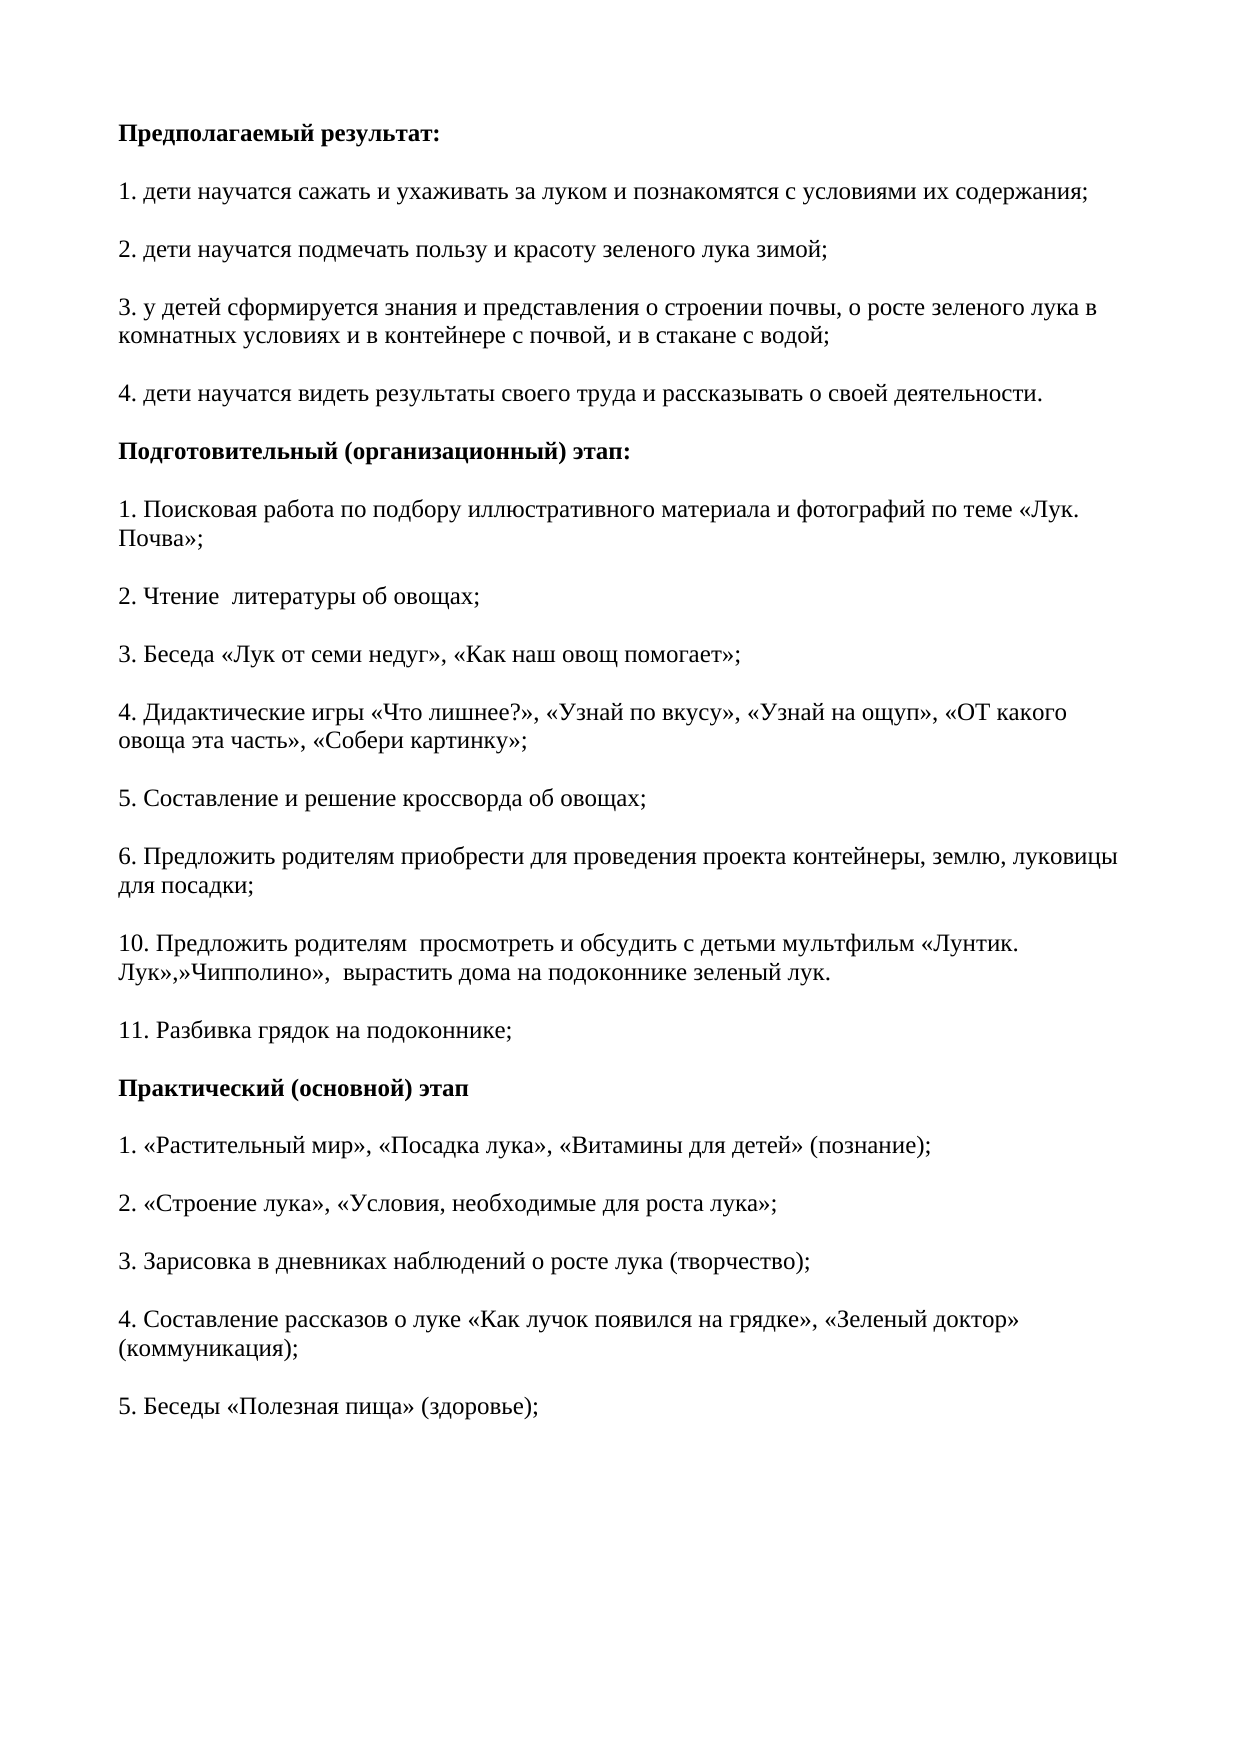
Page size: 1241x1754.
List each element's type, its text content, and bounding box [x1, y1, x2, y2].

text Подготовительный (организационный) этап: [118, 436, 1122, 465]
text 4. дети научатся видеть результаты своего труда и рассказывать о своей деятельности. [118, 378, 1122, 407]
text 6. Предложить родителям приобрести для проведения проекта контейнеры, землю, луковицы для посадки; [118, 841, 1122, 899]
text 5. Составление и решение кроссворда об овощах; [118, 783, 1122, 812]
text 4. Составление рассказов о луке «Как лучок появился на грядке», «Зеленый доктор» (коммуникация); [118, 1304, 1122, 1362]
text Предполагаемый результат: [118, 118, 1122, 147]
text 2. Чтение литературы об овощах; [118, 581, 1122, 610]
text 10. Предложить родителям просмотреть и обсудить с детьми мультфильм «Лунтик. Лук»,»Чипполино», вырастить дома на подоконнике зеленый лук. [118, 928, 1122, 986]
text 4. Дидактические игры «Что лишнее?», «Узнай по вкусу», «Узнай на ощуп», «ОТ какого овоща эта часть», «Собери картинку»; [118, 697, 1122, 754]
text 3. Беседа «Лук от семи недуг», «Как наш овощ помогает»; [118, 639, 1122, 668]
text 3. у детей сформируется знания и представления о строении почвы, о росте зеленого лука в комнатных условиях и в контейнере с почвой, и в стакане с водой; [118, 292, 1122, 349]
text 1. «Растительный мир», «Посадка лука», «Витамины для детей» (познание); [118, 1131, 1122, 1159]
text 2. дети научатся подмечать пользу и красоту зеленого лука зимой; [118, 234, 1122, 263]
text 3. Зарисовка в дневниках наблюдений о росте лука (творчество); [118, 1246, 1122, 1275]
text 11. Разбивка грядок на подоконнике; [118, 1015, 1122, 1043]
text 1. дети научатся сажать и ухаживать за луком и познакомятся с условиями их содержания; [118, 176, 1122, 205]
text 2. «Строение лука», «Условия, необходимые для роста лука»; [118, 1188, 1122, 1217]
text 5. Беседы «Полезная пища» (здоровье); [118, 1391, 1122, 1420]
text 1. Поисковая работа по подбору иллюстративного материала и фотографий по теме «Лук. Почва»; [118, 494, 1122, 552]
text Практический (основной) этап [118, 1073, 1122, 1101]
